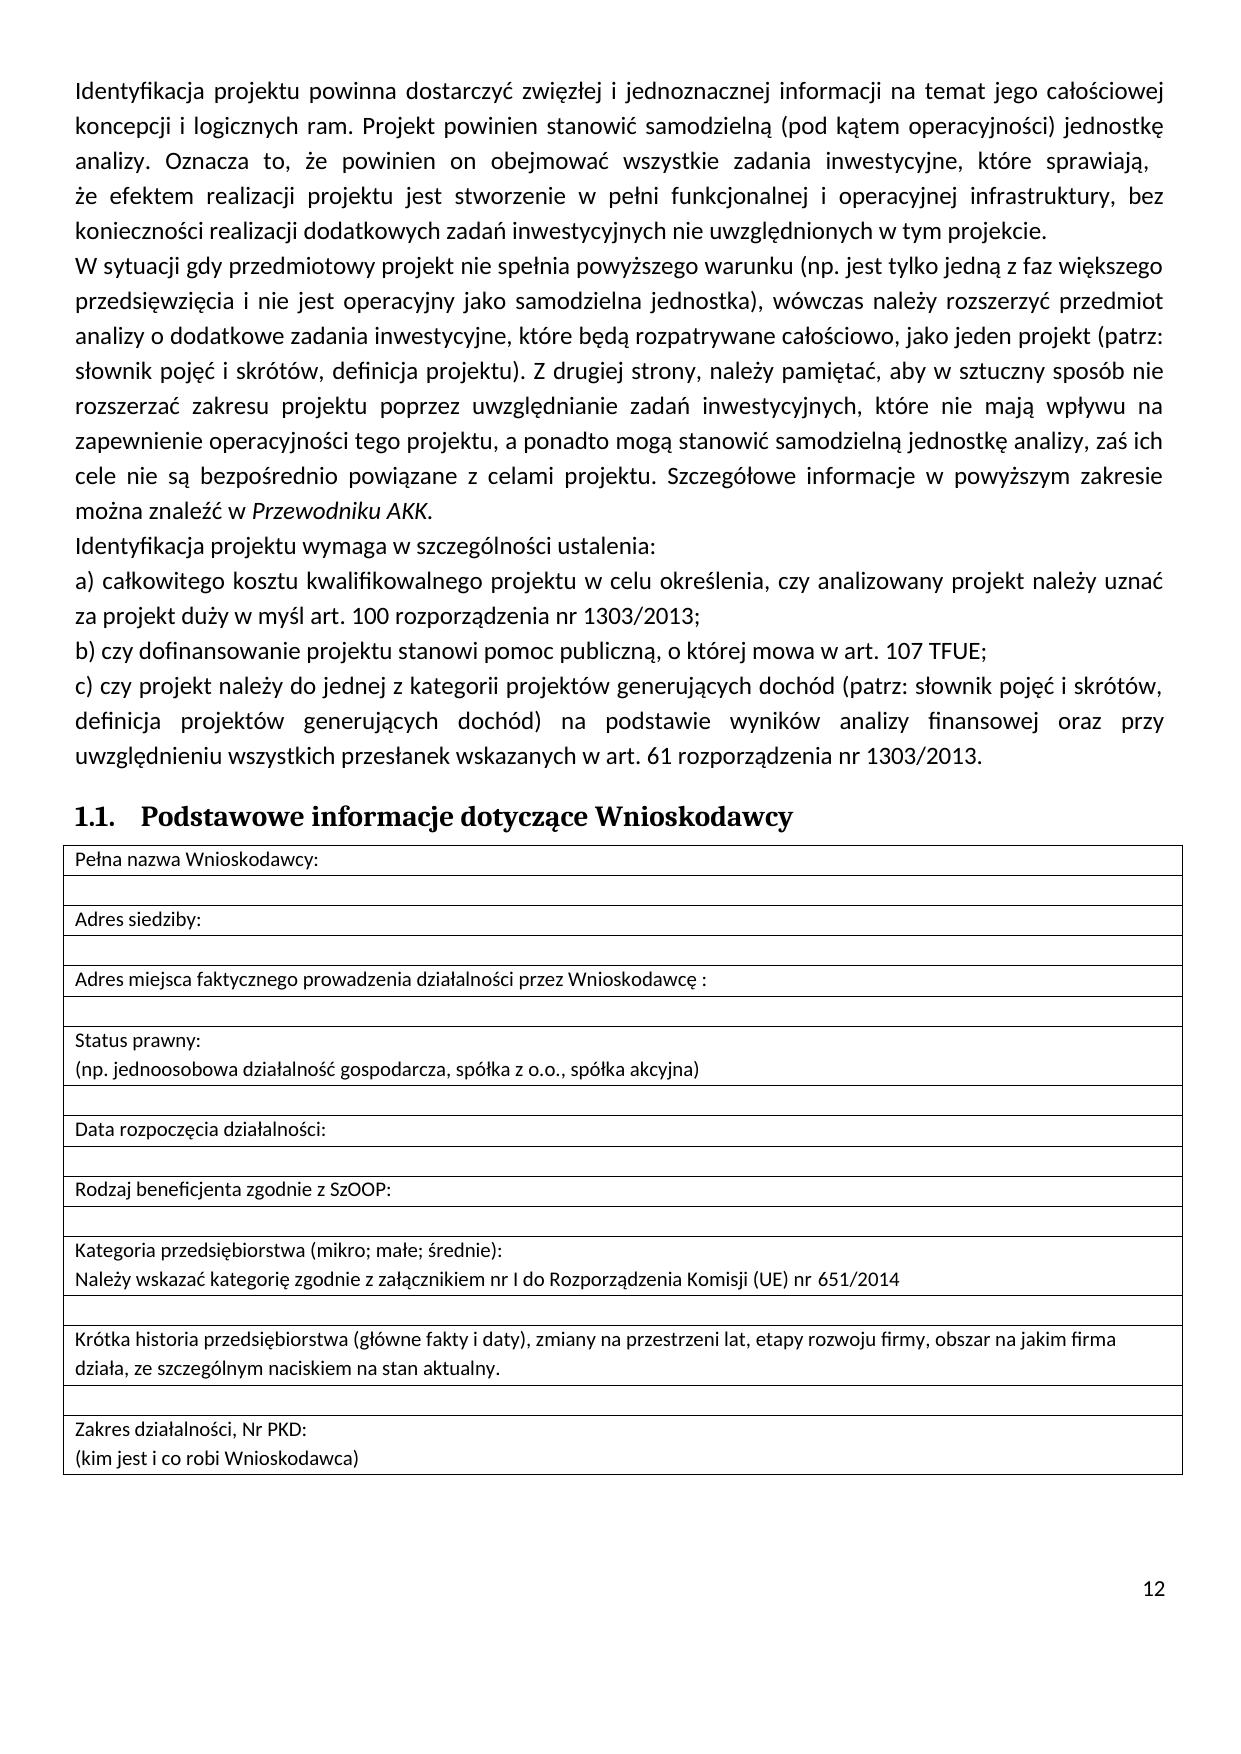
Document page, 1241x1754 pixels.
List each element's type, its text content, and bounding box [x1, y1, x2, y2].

table_cell [64, 1207, 1182, 1236]
table_cell [64, 1296, 1182, 1325]
table_cell Krótka historia przedsiębiorstwa (główne fakty i daty), zmiany na przestrzeni lat, etapy rozwoju firmy, obszar na jakim firma działa, ze szczególnym naciskiem na stan aktualny. [64, 1326, 1182, 1385]
table_cell [64, 1086, 1182, 1115]
table_cell [64, 876, 1182, 905]
text a) całkowitego kosztu kwalifikowalnego projektu w celu określenia, czy analizowany projekt należy uznać za projekt duży w myśl art. 100 rozporządzenia nr 1303/2013; [75, 565, 1165, 631]
table_cell Adres siedziby: [64, 906, 1182, 935]
text c) czy projekt należy do jednej z kategorii projektów generujących dochód (patrz: słownik pojęć i skrótów, definicja projektów generujących dochód) na podstawie wyników analizy finansowej oraz przy uwzględnieniu wszystkich przesłanek wskazanych w art. 61 rozporządzenia nr 1303/2013. [75, 670, 1165, 771]
table_cell [64, 1147, 1182, 1176]
table_cell Zakres działalności, Nr PKD: (kim jest i co robi Wnioskodawca) [64, 1416, 1182, 1474]
text W sytuacji gdy przedmiotowy projekt nie spełnia powyższego warunku (np. jest tylko jedną z faz większego przedsięwzięcia i nie jest operacyjny jako samodzielna jednostka), wówczas należy rozszerzyć przedmiot analizy o dodatkowe zadania inwestycyjne, które będą rozpatrywane całościowo, jako jeden projekt (patrz: słownik pojęć i skrótów, definicja projektu). Z drugiej strony, należy pamiętać, aby w sztuczny sposób nie rozszerzać zakresu projektu poprzez uwzględnianie zadań inwestycyjnych, które nie mają wpływu na zapewnienie operacyjności tego projektu, a ponadto mogą stanowić samodzielną jednostkę analizy, zaś ich cele nie są bezpośrednio powiązane z celami projektu. Szczegółowe informacje w powyższym zakresie można znaleźć w Przewodniku AKK. [75, 250, 1165, 526]
table_cell [64, 1386, 1182, 1415]
table_cell Status prawny: (np. jednoosobowa działalność gospodarcza, spółka z o.o., spółka akcyjna) [64, 1027, 1182, 1085]
table_cell Rodzaj beneficjenta zgodnie z SzOOP: [64, 1177, 1182, 1206]
table_cell [64, 936, 1182, 965]
table_cell Data rozpoczęcia działalności: [64, 1116, 1182, 1146]
table_cell Adres miejsca faktycznego prowadzenia działalności przez Wnioskodawcę : [64, 966, 1182, 996]
table_cell [64, 997, 1182, 1026]
text Identyfikacja projektu powinna dostarczyć zwięzłej i jednoznacznej informacji na temat jego całościowej koncepcji i logicznych ram. Projekt powinien stanowić samodzielną (pod kątem operacyjności) jednostkę analizy. Oznacza to, że powinien on obejmować wszystkie zadania inwestycyjne, które sprawiają, że efektem realizacji projektu jest stworzenie w pełni funkcjonalnej i operacyjnej infrastruktury, bez konieczności realizacji dodatkowych zadań inwestycyjnych nie uwzględnionych w tym projekcie. [75, 75, 1165, 246]
table_header Pełna nazwa Wnioskodawcy: [64, 846, 1182, 875]
table_cell Kategoria przedsiębiorstwa (mikro; małe; średnie): Należy wskazać kategorię zgodnie z załącznikiem nr I do Rozporządzenia Komisji (UE) nr 651/2014 [64, 1237, 1182, 1295]
text Identyfikacja projektu wymaga w szczególności ustalenia: [75, 530, 1165, 561]
text b) czy dofinansowanie projektu stanowi pomoc publiczną, o której mowa w art. 107 TFUE; [75, 635, 1165, 666]
subtitle Podstawowe informacje dotyczące Wnioskodawcy [75, 800, 1165, 833]
